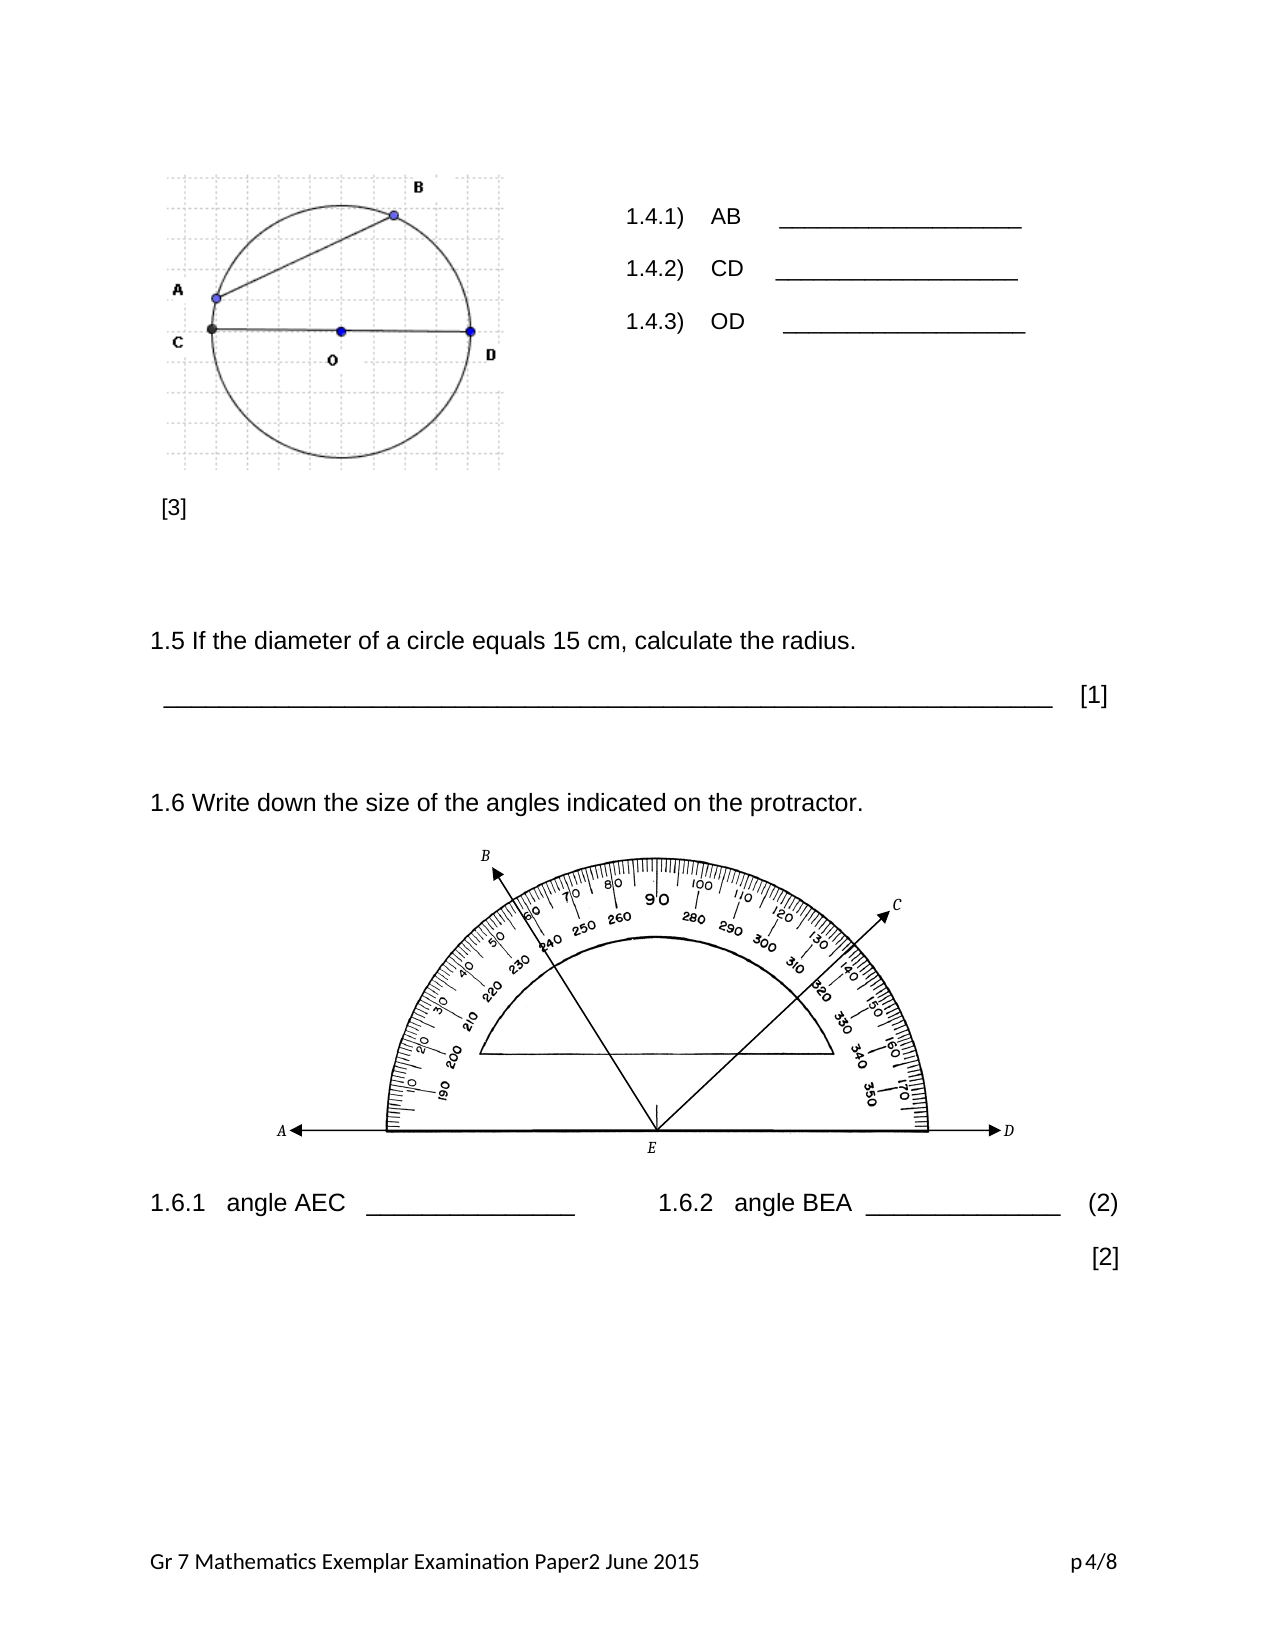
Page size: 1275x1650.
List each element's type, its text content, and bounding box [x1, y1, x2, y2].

picture [166, 172, 504, 470]
text ________________________________________________________________ [1] [150, 680, 1125, 709]
table_cell 1.4.1) AB ___________________ 1.4.2) CD ___________________ 1.4.3) OD ___________________ [3] [150, 150, 1077, 626]
text 1.6.1 angle AEC _______________ 1.6.2 angle BEA ______________ (2) [150, 1188, 1125, 1217]
text 1.5 If the diameter of a circle equals 15 cm, calculate the radius. [150, 626, 1125, 655]
picture [385, 1131, 930, 1135]
picture [385, 855, 930, 1129]
text [2] [150, 1242, 1125, 1271]
text 1.6 Write down the size of the angles indicated on the protractor. [150, 788, 1125, 816]
